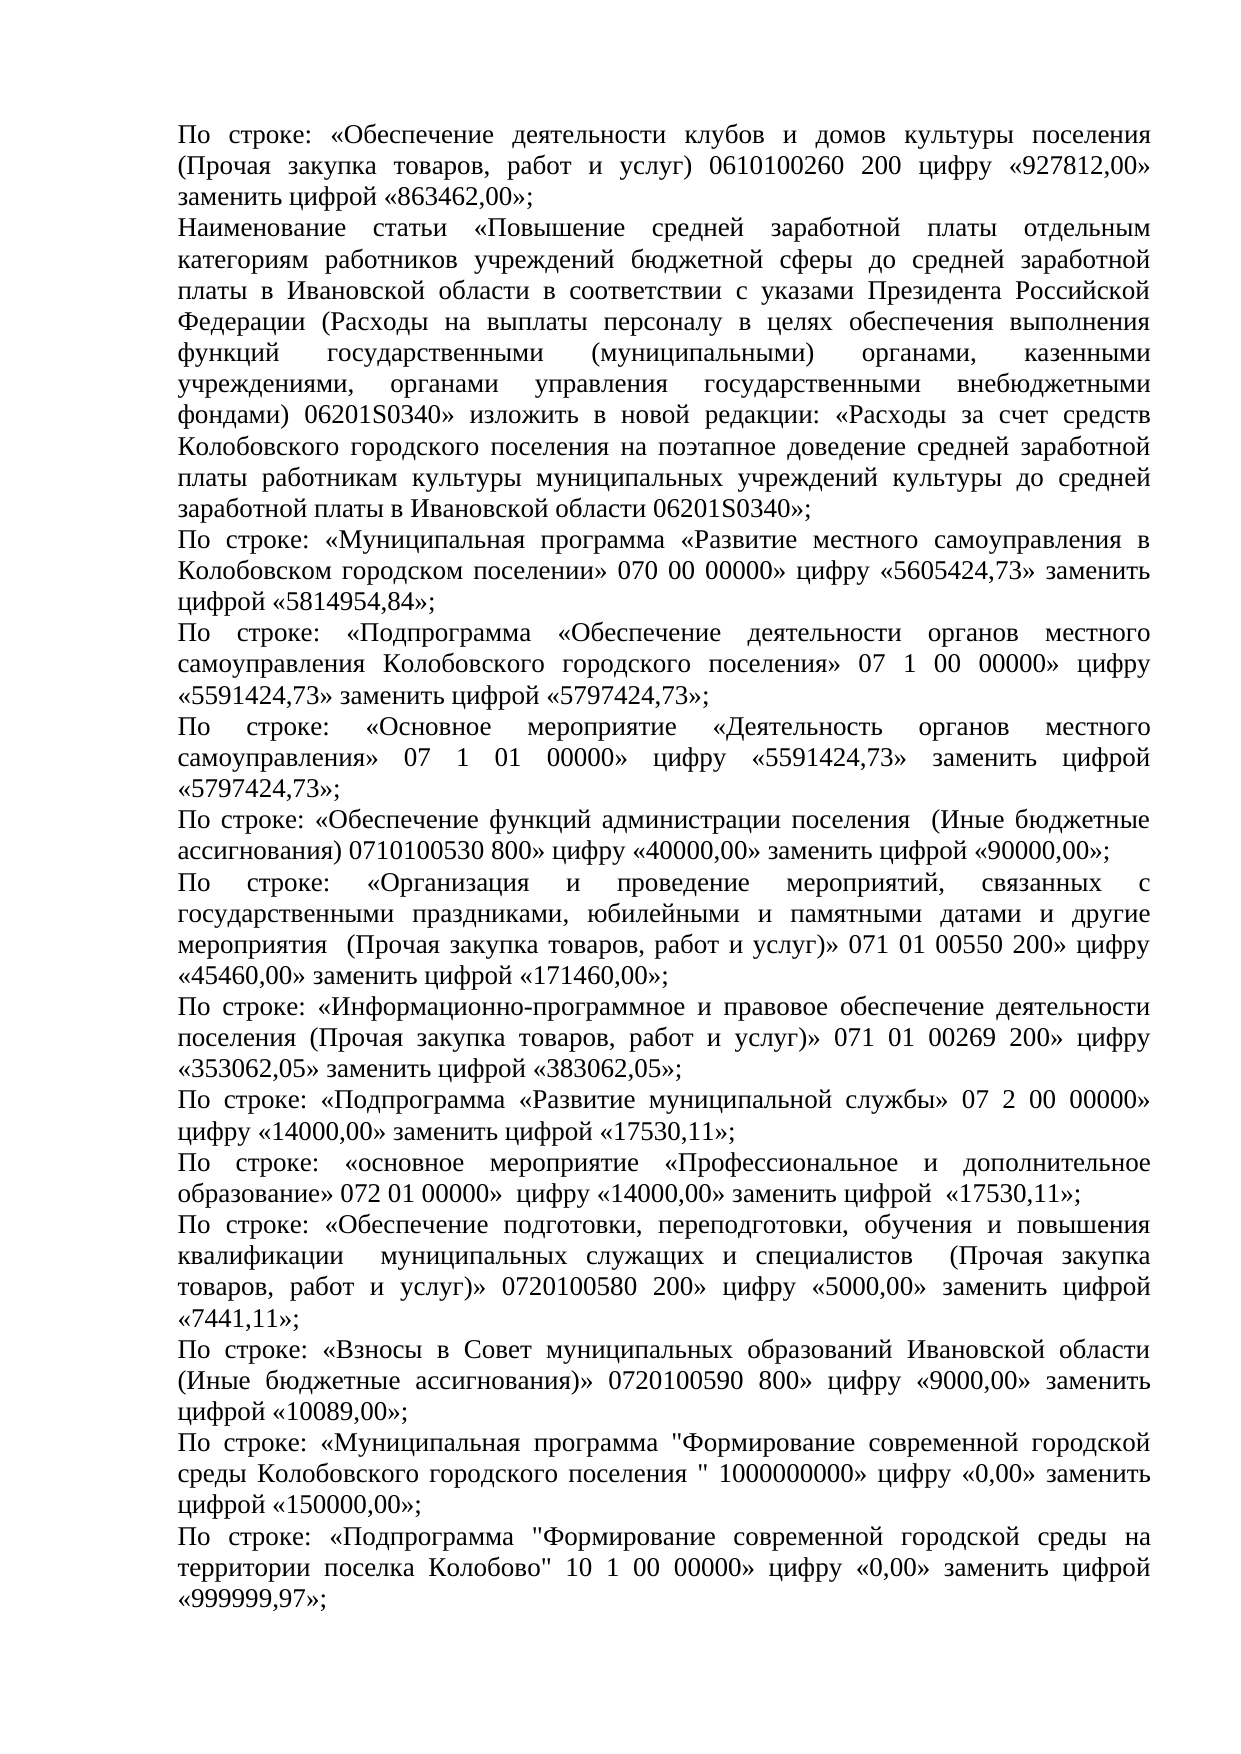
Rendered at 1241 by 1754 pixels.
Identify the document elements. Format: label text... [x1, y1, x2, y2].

text По строке: «основное мероприятие «Профессиональное и дополнительное образование» 072 01 00000» цифру «14000,00» заменить цифрой «17530,11»; [177, 1146, 1152, 1208]
text По строке: «Муниципальная программа «Развитие местного самоуправления в Колобовском городском поселении» 070 00 00000» цифру «5605424,73» заменить цифрой «5814954,84»; [177, 523, 1152, 616]
text По строке: «Подпрограмма «Обеспечение деятельности органов местного самоуправления Колобовского городского поселения» 07 1 00 00000» цифру «5591424,73» заменить цифрой «5797424,73»; [177, 616, 1152, 710]
text По строке: «Подпрограмма «Развитие муниципальной службы» 07 2 00 00000» цифру «14000,00» заменить цифрой «17530,11»; [177, 1084, 1152, 1146]
text По строке: «Основное мероприятие «Деятельность органов местного самоуправления» 07 1 01 00000» цифру «5591424,73» заменить цифрой «5797424,73»; [177, 710, 1152, 803]
text По строке: «Обеспечение функций администрации поселения (Иные бюджетные ассигнования) 0710100530 800» цифру «40000,00» заменить цифрой «90000,00»; [177, 803, 1152, 866]
text По строке: «Организация и проведение мероприятий, связанных с государственными праздниками, юбилейными и памятными датами и другие мероприятия (Прочая закупка товаров, работ и услуг)» 071 01 00550 200» цифру «45460,00» заменить цифрой «171460,00»; [177, 866, 1152, 990]
text По строке: «Информационно-программное и правовое обеспечение деятельности поселения (Прочая закупка товаров, работ и услуг)» 071 01 00269 200» цифру «353062,05» заменить цифрой «383062,05»; [177, 990, 1152, 1084]
text По строке: «Муниципальная программа "Формирование современной городской среды Колобовского городского поселения " 1000000000» цифру «0,00» заменить цифрой «150000,00»; [177, 1426, 1152, 1520]
text По строке: «Обеспечение деятельности клубов и домов культуры поселения (Прочая закупка товаров, работ и услуг) 0610100260 200 цифру «927812,00» заменить цифрой «863462,00»; [177, 118, 1152, 212]
text По строке: «Обеспечение подготовки, переподготовки, обучения и повышения квалификации муниципальных служащих и специалистов (Прочая закупка товаров, работ и услуг)» 0720100580 200» цифру «5000,00» заменить цифрой «7441,11»; [177, 1208, 1152, 1333]
text Наименование статьи «Повышение средней заработной платы отдельным категориям работников учреждений бюджетной сферы до средней заработной платы в Ивановской области в соответствии с указами Президента Российской Федерации (Расходы на выплаты персоналу в целях обеспечения выполнения функций государственными (муниципальными) органами, казенными учреждениями, органами управления государственными внебюджетными фондами) 06201S0340» изложить в новой редакции: «Расходы за счет средств Колобовского городского поселения на поэтапное доведение средней заработной платы работникам культуры муниципальных учреждений культуры до средней заработной платы в Ивановской области 06201S0340»; [177, 212, 1152, 523]
text По строке: «Подпрограмма "Формирование современной городской среды на территории поселка Колобово" 10 1 00 00000» цифру «0,00» заменить цифрой «999999,97»; [177, 1520, 1152, 1613]
text По строке: «Взносы в Совет муниципальных образований Ивановской области (Иные бюджетные ассигнования)» 0720100590 800» цифру «9000,00» заменить цифрой «10089,00»; [177, 1333, 1152, 1426]
